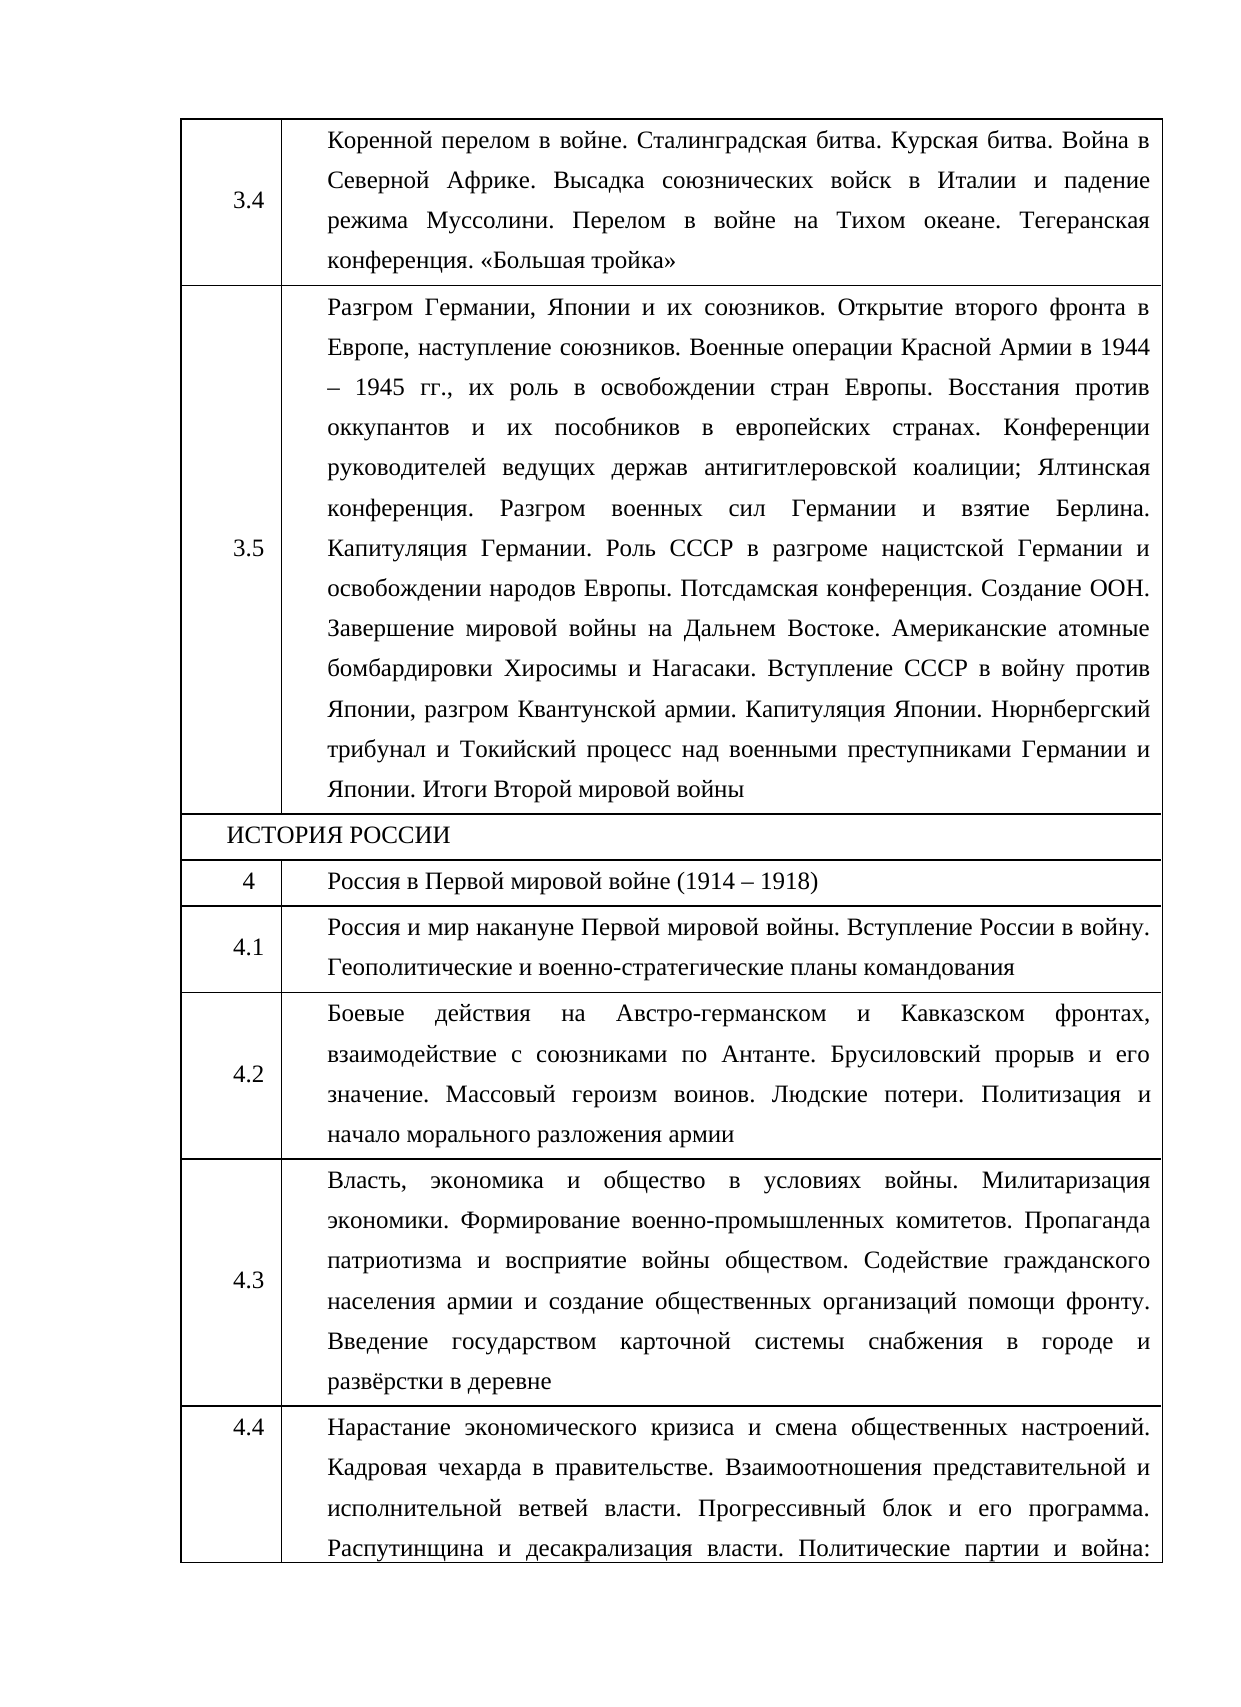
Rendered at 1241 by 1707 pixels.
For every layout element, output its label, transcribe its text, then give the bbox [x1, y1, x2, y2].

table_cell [282, 1405, 1162, 1562]
table_cell 4.1 [182, 907, 281, 992]
table_cell 4 [182, 861, 281, 905]
table_cell Боевые действия на Австро-германском и Кавказском фронтах, взаимодействие с союзниками по Антанте. Брусиловский прорыв и его значение. Массовый героизм воинов. Людские потери. Политизация и начало морального разложения армии [282, 992, 1162, 1158]
table_cell Россия и мир накануне Первой мировой войны. Вступление России в войну. Геополитические и военно-стратегические планы командования [282, 905, 1162, 992]
table_cell Разгром Германии, Японии и их союзников. Открытие второго фронта в Европе, наступление союзников. Военные операции Красной Армии в 1944 – 1945 гг., их роль в освобождении стран Европы. Восстания против оккупантов и их пособников в европейских странах. Конференции руководителей ведущих держав антигитлеровской коалиции; Ялтинская конференция. Разгром военных сил Германии и взятие Берлина. Капитуляция Германии. Роль СССР в разгроме нацистской Германии и освобождении народов Европы. Потсдамская конференция. Создание ООН. Завершение мировой войны на Дальнем Востоке. Американские атомные бомбардировки Хиросимы и Нагасаки. Вступление СССР в войну против Японии, разгром Квантунской армии. Капитуляция Японии. Нюрнбергский трибунал и Токийский процесс над военными преступниками Германии и Японии. Итоги Второй мировой войны [282, 285, 1162, 813]
table_cell 4.4 [182, 1407, 281, 1562]
table_cell 4.2 [182, 993, 281, 1158]
table_cell Россия в Первой мировой войне (1914 – 1918) [282, 859, 1162, 905]
table_cell ИСТОРИЯ РОССИИ [182, 813, 1162, 859]
table_cell 3.5 [182, 286, 281, 813]
table_cell Коренной перелом в войне. Сталинградская битва. Курская битва. Война в Северной Африке. Высадка союзнических войск в Италии и падение режима Муссолини. Перелом в войне на Тихом океане. Тегеранская конференция. «Большая тройка» [282, 120, 1162, 285]
table_cell 4.3 [182, 1160, 281, 1405]
table_cell Власть, экономика и общество в условиях войны. Милитаризация экономики. Формирование военно-промышленных комитетов. Пропаганда патриотизма и восприятие войны обществом. Содействие гражданского населения армии и создание общественных организаций помощи фронту. Введение государством карточной системы снабжения в городе и развёрстки в деревне [282, 1158, 1162, 1405]
table_cell 3.4 [182, 120, 281, 285]
